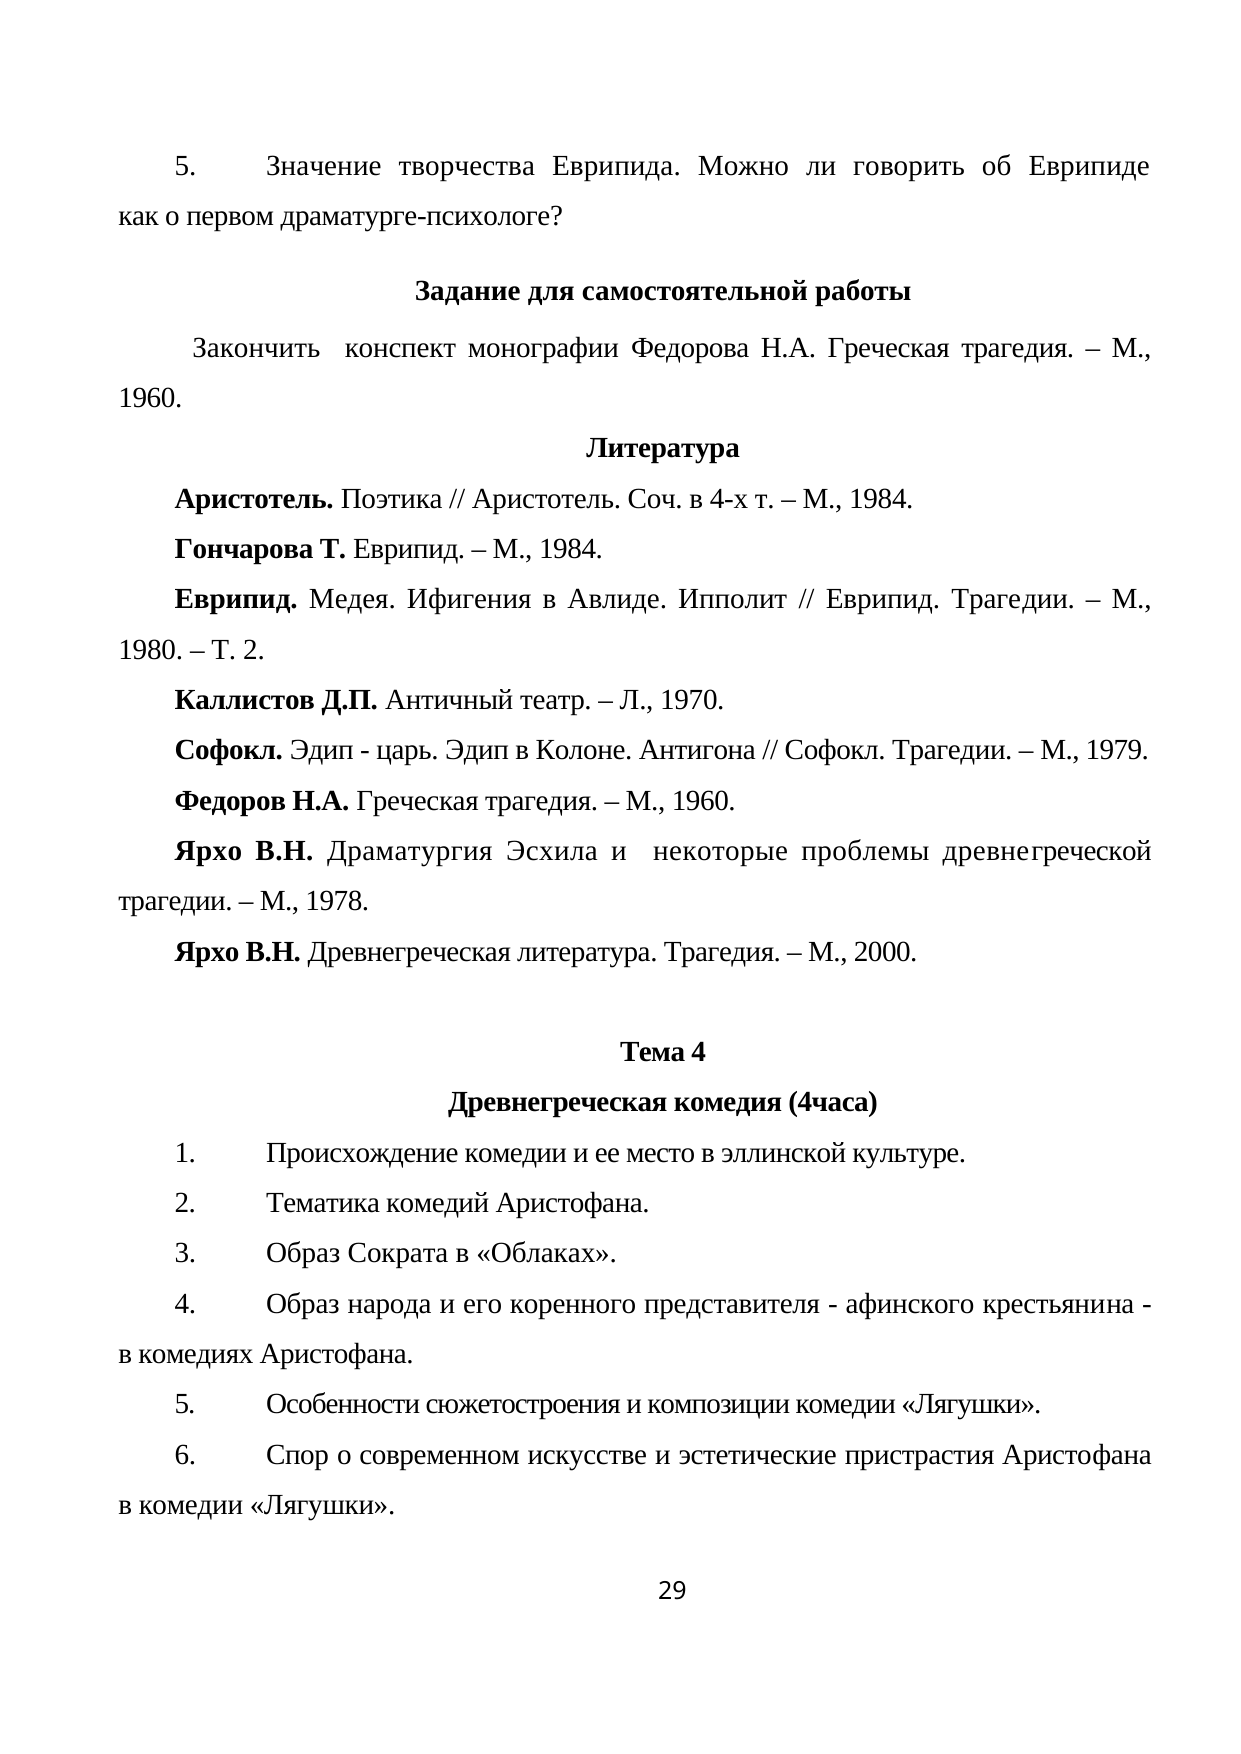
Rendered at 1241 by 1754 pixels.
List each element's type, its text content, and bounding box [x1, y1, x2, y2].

list Тематика комедий Аристофана. [118, 1185, 1152, 1219]
text Федоров Н.А. Греческая трагедия. – М., 1960. [118, 783, 1152, 816]
text Гончарова Т. Еврипид. – М., 1984. [118, 531, 1152, 565]
list Образ народа и его коренного представителя - афинского крестьянина - в комедиях Аристофана. [118, 1286, 1152, 1370]
list Происхождение комедии и ее место в эллинской культуре. [118, 1135, 1152, 1168]
text Аристотель. Поэтика // Аристотель. Соч. в 4-х т. – М., 1984. [118, 481, 1152, 514]
text Закончить конспект монографии Федорова Н.А. Греческая трагедия. – М., 1960. [118, 330, 1152, 414]
text Еврипид. Медея. Ифигения в Авлиде. Ипполит // Еврипид. Трагедии. – М., 1980. – Т. 2. [118, 581, 1152, 665]
list Особенности сюжетостроения и композиции комедии «Лягушки». [118, 1386, 1152, 1420]
text Литература [118, 431, 1152, 464]
text Тема 4 [118, 1034, 1152, 1068]
list Значение творчества Еврипида. Можно ли говорить об Еврипиде как о первом драматурге-психологе? [118, 148, 1152, 232]
subtitle Задание для самостоятельной работы [118, 273, 1152, 307]
text Ярхо В.Н. Древнегреческая литература. Трагедия. – М., 2000. [118, 934, 1152, 967]
list Спор о современном искусстве и эстетические пристрастия Аристофана в комедии «Лягушки». [118, 1437, 1152, 1521]
text Софокл. Эдип - царь. Эдип в Колоне. Антигона // Софокл. Трагедии. – М., 1979. [118, 732, 1152, 766]
list Образ Сократа в «Облаках». [118, 1236, 1152, 1269]
text Каллистов Д.П. Античный театр. – Л., 1970. [118, 682, 1152, 716]
text Древнегреческая комедия (4часа) [118, 1084, 1152, 1118]
text Ярхо В.Н. Драматургия Эсхила и некоторые проблемы древнегреческой трагедии. – М., 1978. [118, 833, 1152, 917]
